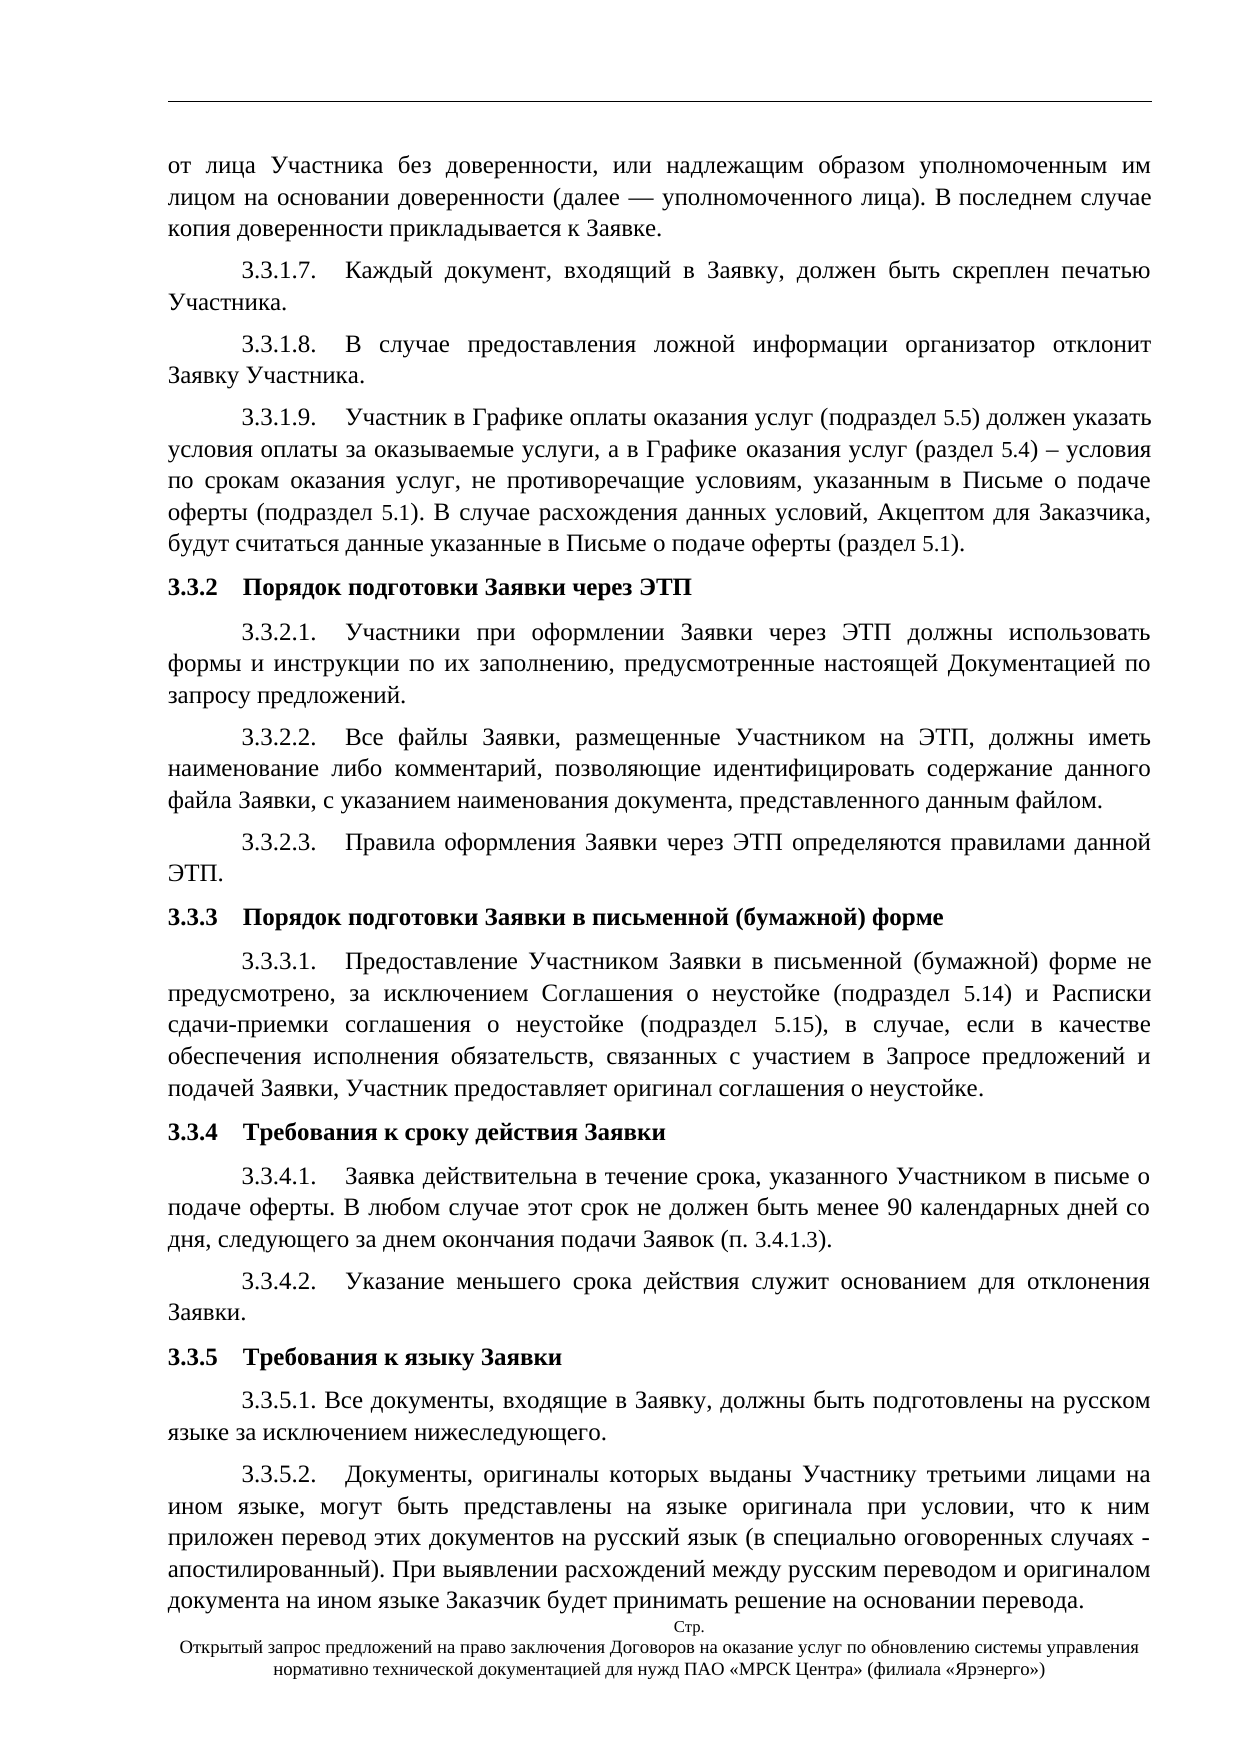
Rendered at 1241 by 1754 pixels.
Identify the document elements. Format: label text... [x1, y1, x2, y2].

subtitle Требования к языку Заявки [168, 1342, 1152, 1370]
text 3.3.5.1. Все документы, входящие в Заявку, должны быть подготовлены на русском языке за исключением нижеследующего. [168, 1386, 1152, 1446]
list Предоставление Участником Заявки в письменной (бумажной) форме не предусмотрено, за исключением Соглашения о неустойке (подраздел 5.14) и Расписки сдачи-приемки соглашения о неустойке (подраздел 5.15), в случае, если в качестве обеспечения исполнения обязательств, связанных с участием в Запросе предложений и подачей Заявки, Участник предоставляет оригинал соглашения о неустойке. [168, 946, 1152, 1101]
list В случае предоставления ложной информации организатор отклонит Заявку Участника. [168, 329, 1152, 389]
list Правила оформления Заявки через ЭТП определяются правилами данной ЭТП. [168, 827, 1152, 887]
subtitle Требования к сроку действия Заявки [168, 1117, 1152, 1146]
list Документы, оригиналы которых выданы Участнику третьими лицами на ином языке, могут быть представлены на языке оригинала при условии, что к ним приложен перевод этих документов на русский язык (в специально оговоренных случаях - апостилированный). При выявлении расхождений между русским переводом и оригиналом документа на ином языке Заказчик будет принимать решение на основании перевода. [168, 1459, 1152, 1614]
list Указание меньшего срока действия служит основанием для отклонения Заявки. [168, 1266, 1151, 1326]
list Каждый документ, входящий в Заявку, должен быть скреплен печатью Участника. [168, 255, 1152, 315]
subtitle Порядок подготовки Заявки через ЭТП [168, 572, 1152, 601]
list Участники при оформлении Заявки через ЭТП должны использовать формы и инструкции по их заполнению, предусмотренные настоящей Документацией по запросу предложений. [168, 617, 1152, 708]
list Заявка действительна в течение срока, указанного Участником в письме о подаче оферты. В любом случае этот срок не должен быть менее 90 календарных дней со дня, следующего за днем окончания подачи Заявок (п. 3.4.1.3). [168, 1161, 1151, 1253]
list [168, 150, 1152, 242]
list Участник в Графике оплаты оказания услуг (подраздел 5.5) должен указать условия оплаты за оказываемые услуги, а в Графике оказания услуг (раздел 5.4) – условия по срокам оказания услуг, не противоречащие условиям, указанным в Письме о подаче оферты (подраздел 5.1). В случае расхождения данных условий, Акцептом для Заказчика, будут считаться данные указанные в Письме о подаче оферты (раздел 5.1). [168, 402, 1152, 557]
subtitle Порядок подготовки Заявки в письменной (бумажной) форме [168, 902, 1152, 931]
list Все файлы Заявки, размещенные Участником на ЭТП, должны иметь наименование либо комментарий, позволяющие идентифицировать содержание данного файла Заявки, с указанием наименования документа, представленного данным файлом. [168, 722, 1152, 813]
